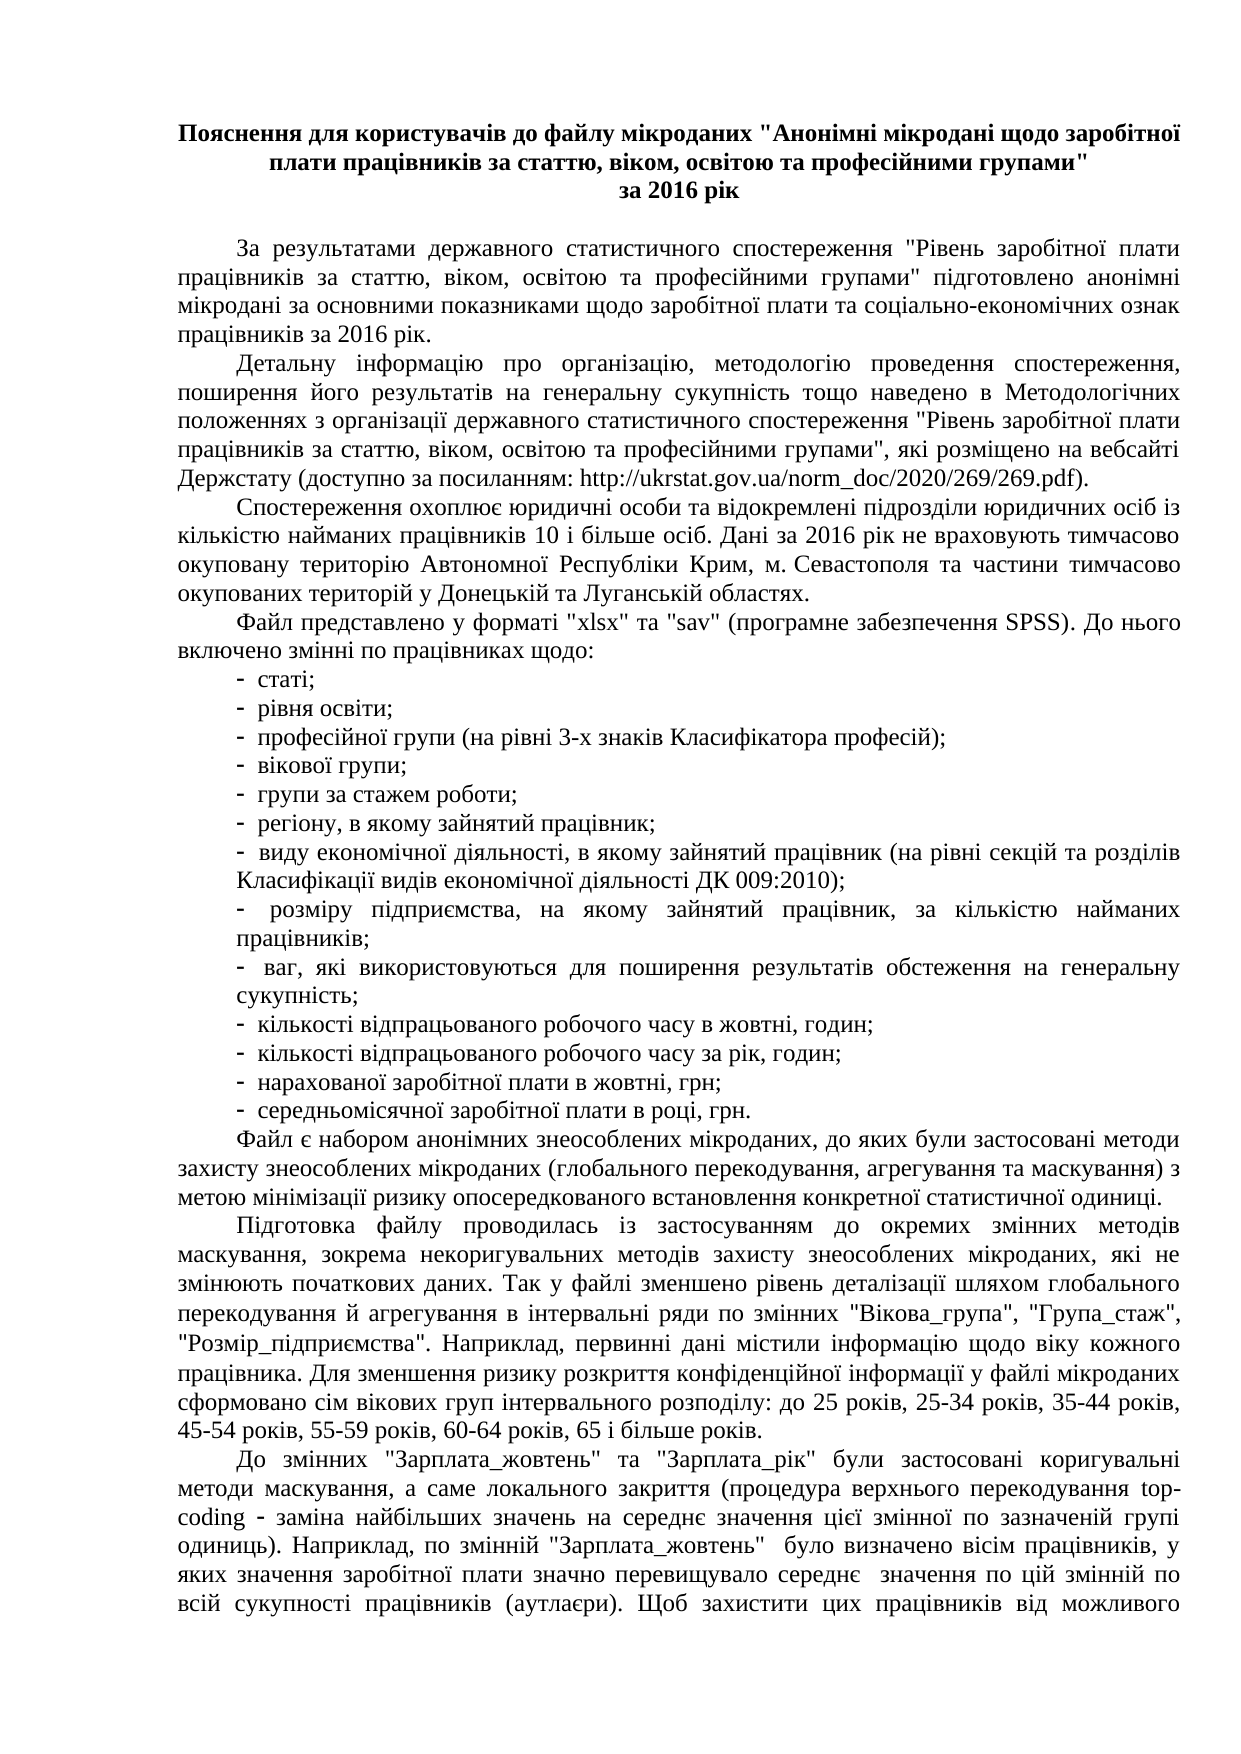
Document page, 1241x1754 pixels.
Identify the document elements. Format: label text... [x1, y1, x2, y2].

list вікової групи; [236, 751, 1181, 779]
list ваг, які використовуються для поширення результатів обстеження на генеральну сукупність; [236, 952, 1181, 1009]
text За результатами державного статистичного спостереження "Рівень заробітної плати працівників за статтю, віком, освітою та професійними групами" підготовлено анонімні мікродані за основними показниками щодо заробітної плати та соціально-економічних ознак працівників за 2016 рік. [177, 233, 1181, 348]
list групи за стажем роботи; [236, 779, 1181, 808]
list середньомісячної заробітної плати в році, грн. [236, 1096, 1181, 1124]
list регіону, в якому зайнятий працівник; [236, 808, 1181, 837]
list виду економічної діяльності, в якому зайнятий працівник (на рівні секцій та розділів Класифікації видів економічної діяльності ДК 009:2010); [236, 837, 1181, 894]
text Файл є набором анонімних знеособлених мікроданих, до яких були застосовані методи захисту знеособлених мікроданих (глобального перекодування, агрегування та маскування) з метою мінімізації ризику опосередкованого встановлення конкретної статистичної одиниці. [177, 1124, 1181, 1211]
text за 2016 рік [177, 176, 1181, 204]
list статі; [236, 664, 1181, 693]
list професійної групи (на рівні 3-х знаків Класифікатора професій); [236, 722, 1181, 751]
list кількості відпрацьованого робочого часу за рік, годин; [236, 1038, 1181, 1067]
text Файл представлено у форматі "xlsx" та "sav" (програмне забезпечення SPSS). До нього включено змінні по працівниках щодо: [177, 607, 1181, 664]
list рівня освіти; [236, 693, 1181, 722]
text Детальну інформацію про організацію, методологію проведення спостереження, поширення його результатів на генеральну сукупність тощо наведено в Методологічних положеннях з організації державного статистичного спостереження "Рівень заробітної плати працівників за статтю, віком, освітою та професійними групами", які розміщено на вебсайті Держстату (доступно за посиланням: http://ukrstat.gov.ua/norm_doc/2020/269/269.pdf). [177, 348, 1181, 492]
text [177, 1444, 1181, 1617]
text Пояснення для користувачів до файлу мікроданих "Анонімні мікродані щодо заробітної плати працівників за статтю, віком, освітою та професійними групами" [177, 118, 1181, 176]
text Спостереження охоплює юридичні особи та відокремлені підрозділи юридичних осіб із кількістю найманих працівників 10 і більше осіб. Дані за 2016 рік не враховують тимчасово окуповану територію Автономної Республіки Крим, м. Севастополя та частини тимчасово окупованих територій у Донецькій та Луганській областях. [177, 492, 1181, 607]
text Підготовка файлу проводилась із застосуванням до окремих змінних методів маскування, зокрема некоригувальних методів захисту знеособлених мікроданих, які не змінюють початкових даних. Так у файлі зменшено рівень деталізації шляхом глобального перекодування й агрегування в інтервальні ряди по змінних "Вікова_група", "Група_стаж", "Розмір_підприємства". Наприклад, первинні дані містили інформацію щодо віку кожного працівника. Для зменшення ризику розкриття конфіденційної інформації у файлі мікроданих сформовано сім вікових груп інтервального розподілу: до 25 років, 25-34 років, 35-44 років, 45-54 років, 55-59 років, 60-64 років, 65 і більше років. [177, 1211, 1181, 1444]
list розміру підприємства, на якому зайнятий працівник, за кількістю найманих працівників; [236, 894, 1181, 952]
list нарахованої заробітної плати в жовтні, грн; [236, 1067, 1181, 1096]
list кількості відпрацьованого робочого часу в жовтні, годин; [236, 1009, 1181, 1038]
